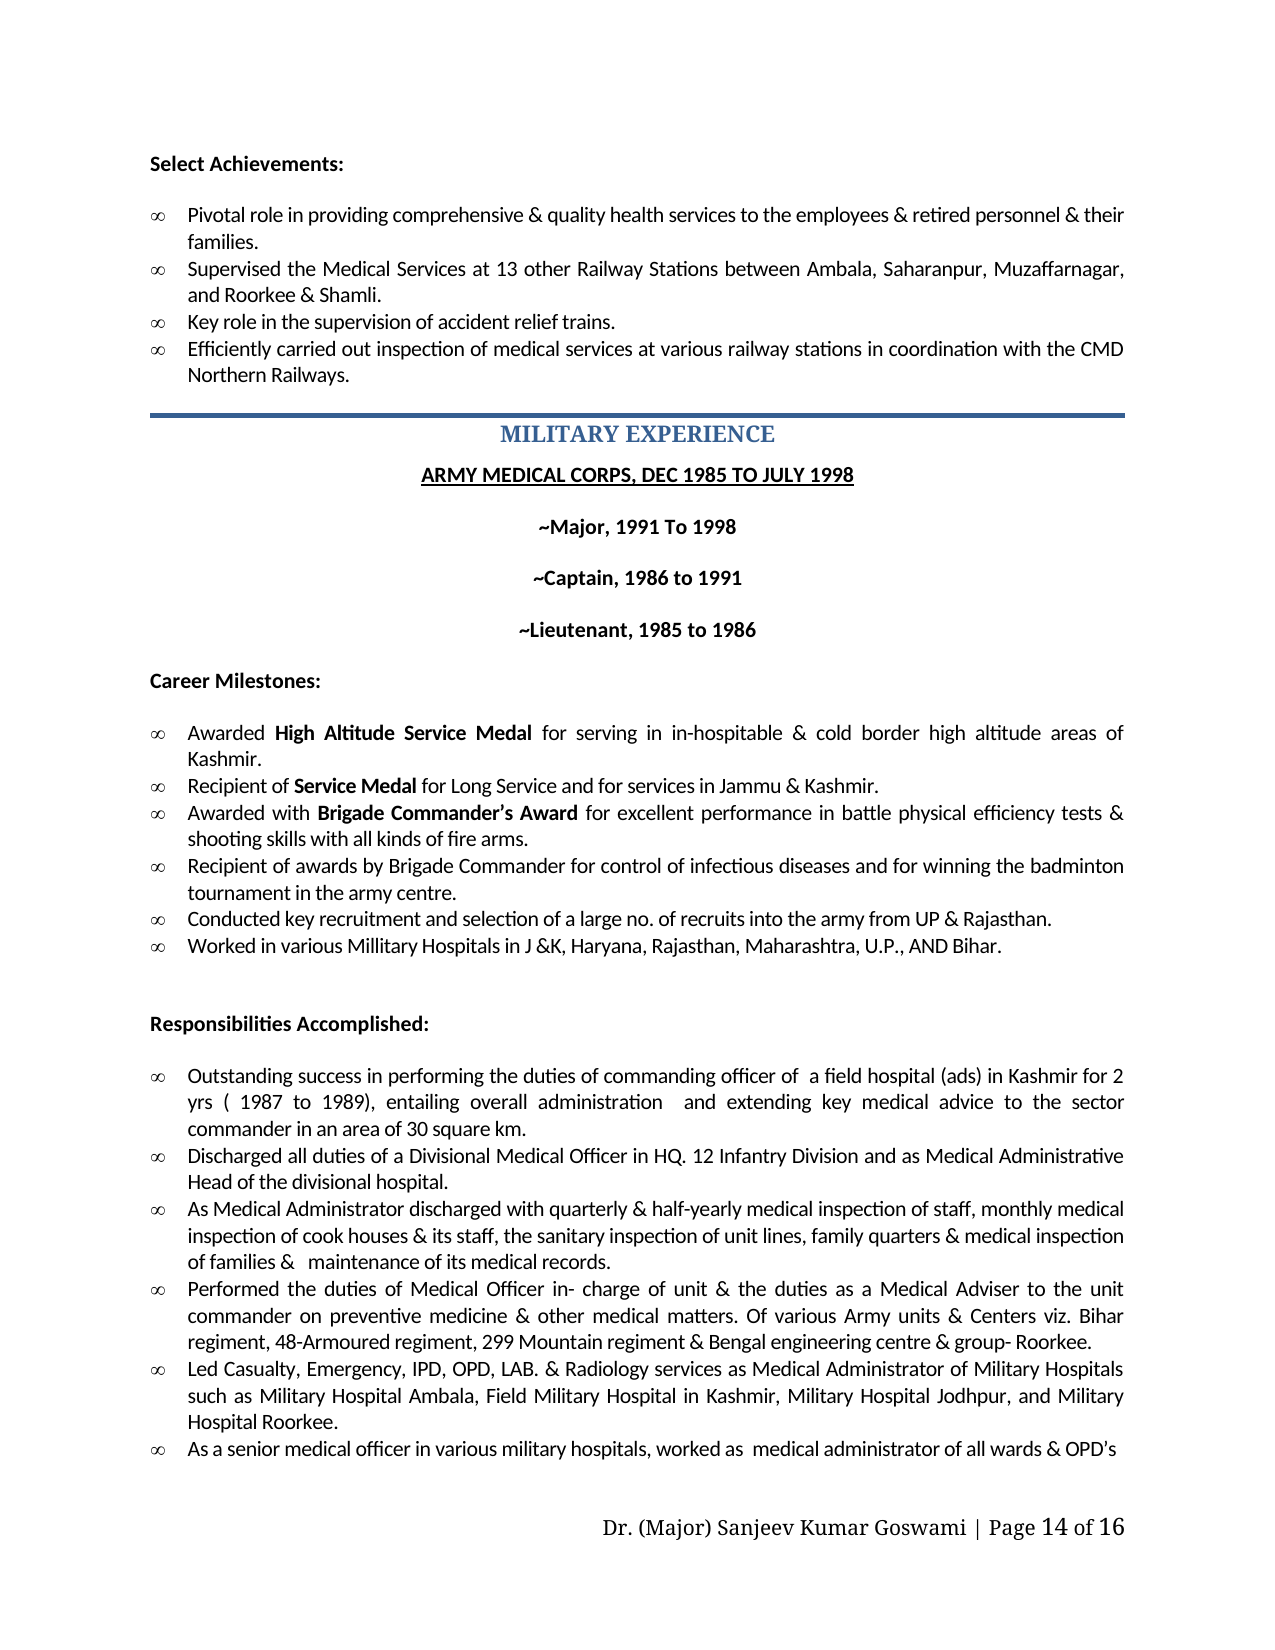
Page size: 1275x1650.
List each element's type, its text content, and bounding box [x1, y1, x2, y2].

list Efficiently carried out inspection of medical services at various railway stations in coordination with the CMD Northern Railways. [150, 335, 1125, 388]
list Worked in various Millitary Hospitals in J &K, Haryana, Rajasthan, Maharashtra, U.P., AND Bihar. [150, 932, 1125, 959]
list ~Lieutenant, 1985 to 1986 [150, 616, 1125, 643]
list Conducted key recruitment and selection of a large no. of recruits into the army from UP & Rajasthan. [150, 906, 1125, 932]
list MILITARY EXPERIENCE [150, 418, 1125, 449]
list ~Major, 1991 To 1998 [150, 513, 1125, 540]
list Career Milestones: [150, 667, 1125, 694]
list Select Achievements: [150, 150, 1125, 177]
list Pivotal role in providing comprehensive & quality health services to the employees & retired personnel & their families. [150, 201, 1125, 255]
list As a senior medical officer in various military hospitals, worked as medical administrator of all wards & OPD’s [150, 1435, 1125, 1462]
list ARMY MEDICAL CORPS, Dec 1985 to July 1998 [150, 462, 1125, 488]
list Key role in the supervision of accident relief trains. [150, 308, 1125, 335]
list Performed the duties of Medical Officer in- charge of unit & the duties as a Medical Adviser to the unit commander on preventive medicine & other medical matters. Of various Army units & Centers viz. Bihar regiment, 48-Armoured regiment, 299 Mountain regiment & Bengal engineering centre & group- Roorkee. [150, 1275, 1125, 1355]
list Awarded with Brigade Commander’s Award for excellent performance in battle physical efficiency tests & shooting skills with all kinds of fire arms. [150, 799, 1125, 852]
list Recipient of awards by Brigade Commander for control of infectious diseases and for winning the badminton tournament in the army centre. [150, 852, 1125, 906]
list Outstanding success in performing the duties of commanding officer of a field hospital (ads) in Kashmir for 2 yrs ( 1987 to 1989), entailing overall administration and extending key medical advice to the sector commander in an area of 30 square km. [150, 1062, 1125, 1142]
list Recipient of Service Medal for Long Service and for services in Jammu & Kashmir. [150, 772, 1125, 799]
list Led Casualty, Emergency, IPD, OPD, LAB. & Radiology services as Medical Administrator of Military Hospitals such as Military Hospital Ambala, Field Military Hospital in Kashmir, Military Hospital Jodhpur, and Military Hospital Roorkee. [150, 1355, 1125, 1435]
list Discharged all duties of a Divisional Medical Officer in HQ. 12 Infantry Division and as Medical Administrative Head of the divisional hospital. [150, 1142, 1125, 1195]
list ~Captain, 1986 to 1991 [150, 564, 1125, 591]
list Supervised the Medical Services at 13 other Railway Stations between Ambala, Saharanpur, Muzaffarnagar, and Roorkee & Shamli. [150, 255, 1125, 308]
list Awarded High Altitude Service Medal for serving in in-hospitable & cold border high altitude areas of Kashmir. [150, 719, 1125, 772]
list As Medical Administrator discharged with quarterly & half-yearly medical inspection of staff, monthly medical inspection of cook houses & its staff, the sanitary inspection of unit lines, family quarters & medical inspection of families & maintenance of its medical records. [150, 1195, 1125, 1275]
list Responsibilities Accomplished: [150, 1010, 1125, 1037]
